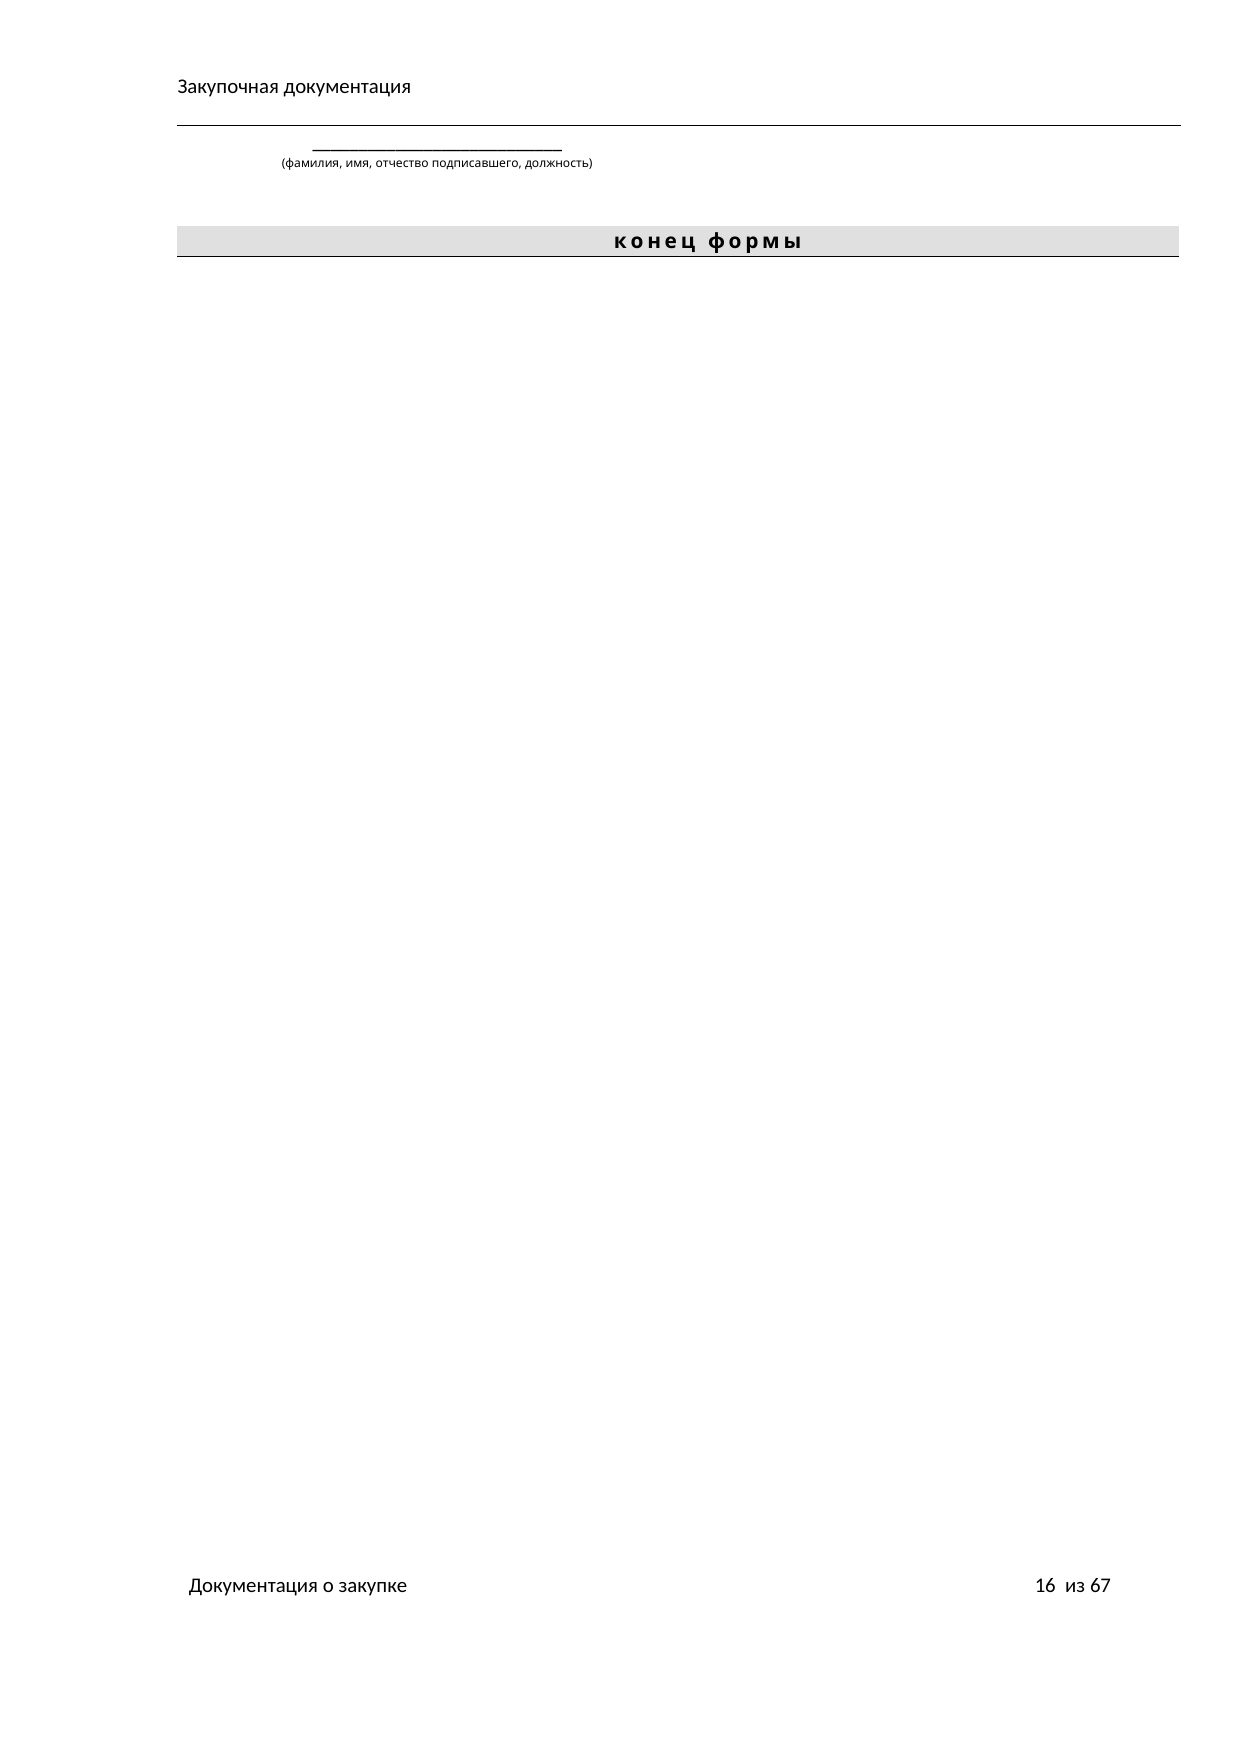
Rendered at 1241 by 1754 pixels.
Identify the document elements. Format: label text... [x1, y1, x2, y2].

text ___________________________ [177, 126, 638, 155]
text конец формы [177, 226, 1179, 256]
text (фамилия, имя, отчество подписавшего, должность) [177, 155, 638, 183]
